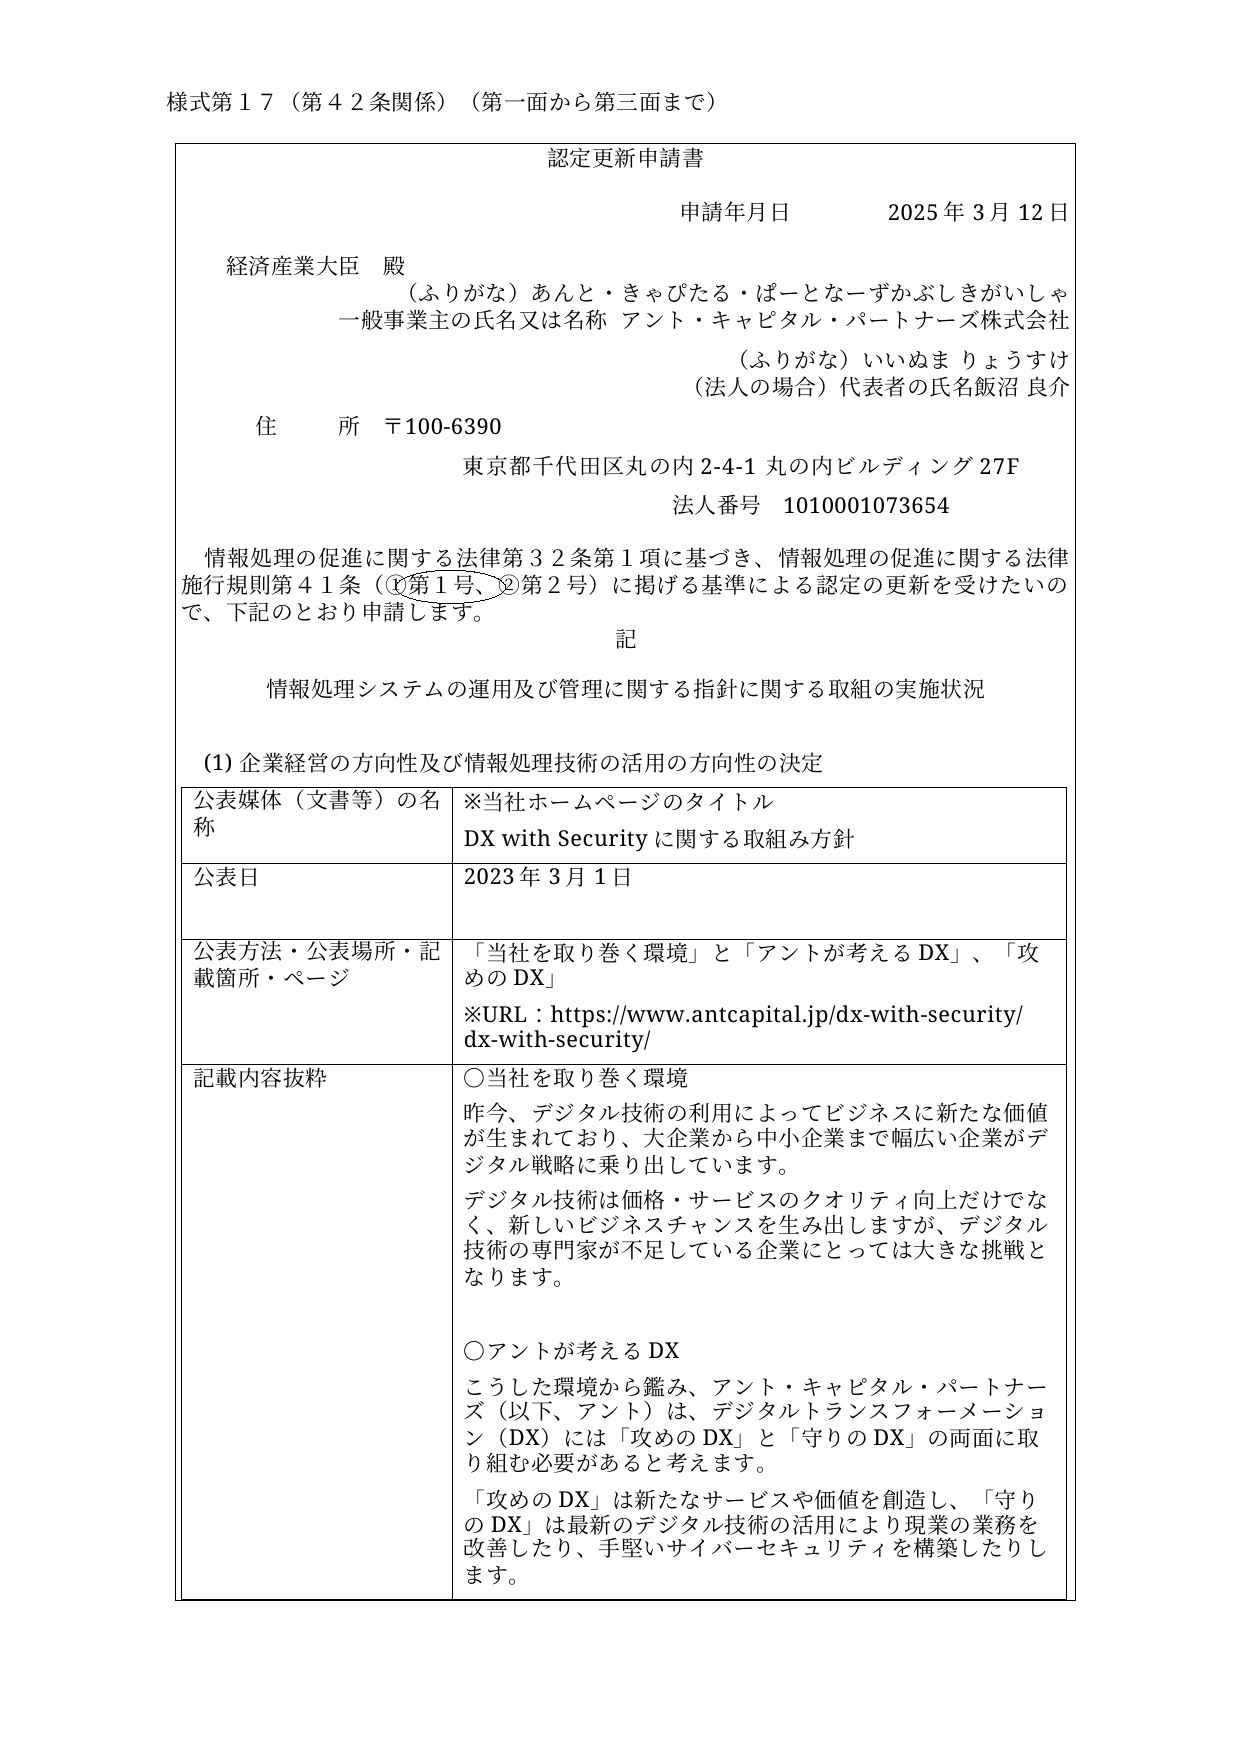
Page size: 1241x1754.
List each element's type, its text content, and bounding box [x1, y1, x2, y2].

text 様式第１７（第４２条関係）（第一面から第三面まで） [167, 89, 1070, 116]
table_header 認定更新申請書 申請年月日 2025年 3月 12日 経済産業大臣 殿 （ふりがな）あんと・きゃぴたる・ぱーとなーずかぶしきがいしゃ 一般事業主の氏名又は名称 アント・キャピタル・パートナーズ株式会社 （ふりがな）いいぬま りょうすけ （法人の場合）代表者の氏名飯沼 良介 住所 〒100-6390 東京都千代田区丸の内2-4-1 丸の内ビルディング27F 法人番号 1010001073654 情報処理の促進に関する法律第３２条第１項に基づき、情報処理の促進に関する法律施行規則第４１条（①第１号、②第２号）に掲げる基準による認定の更新を受けたいので、下記のとおり申請します。 [176, 144, 1075, 626]
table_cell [176, 626, 1075, 1599]
